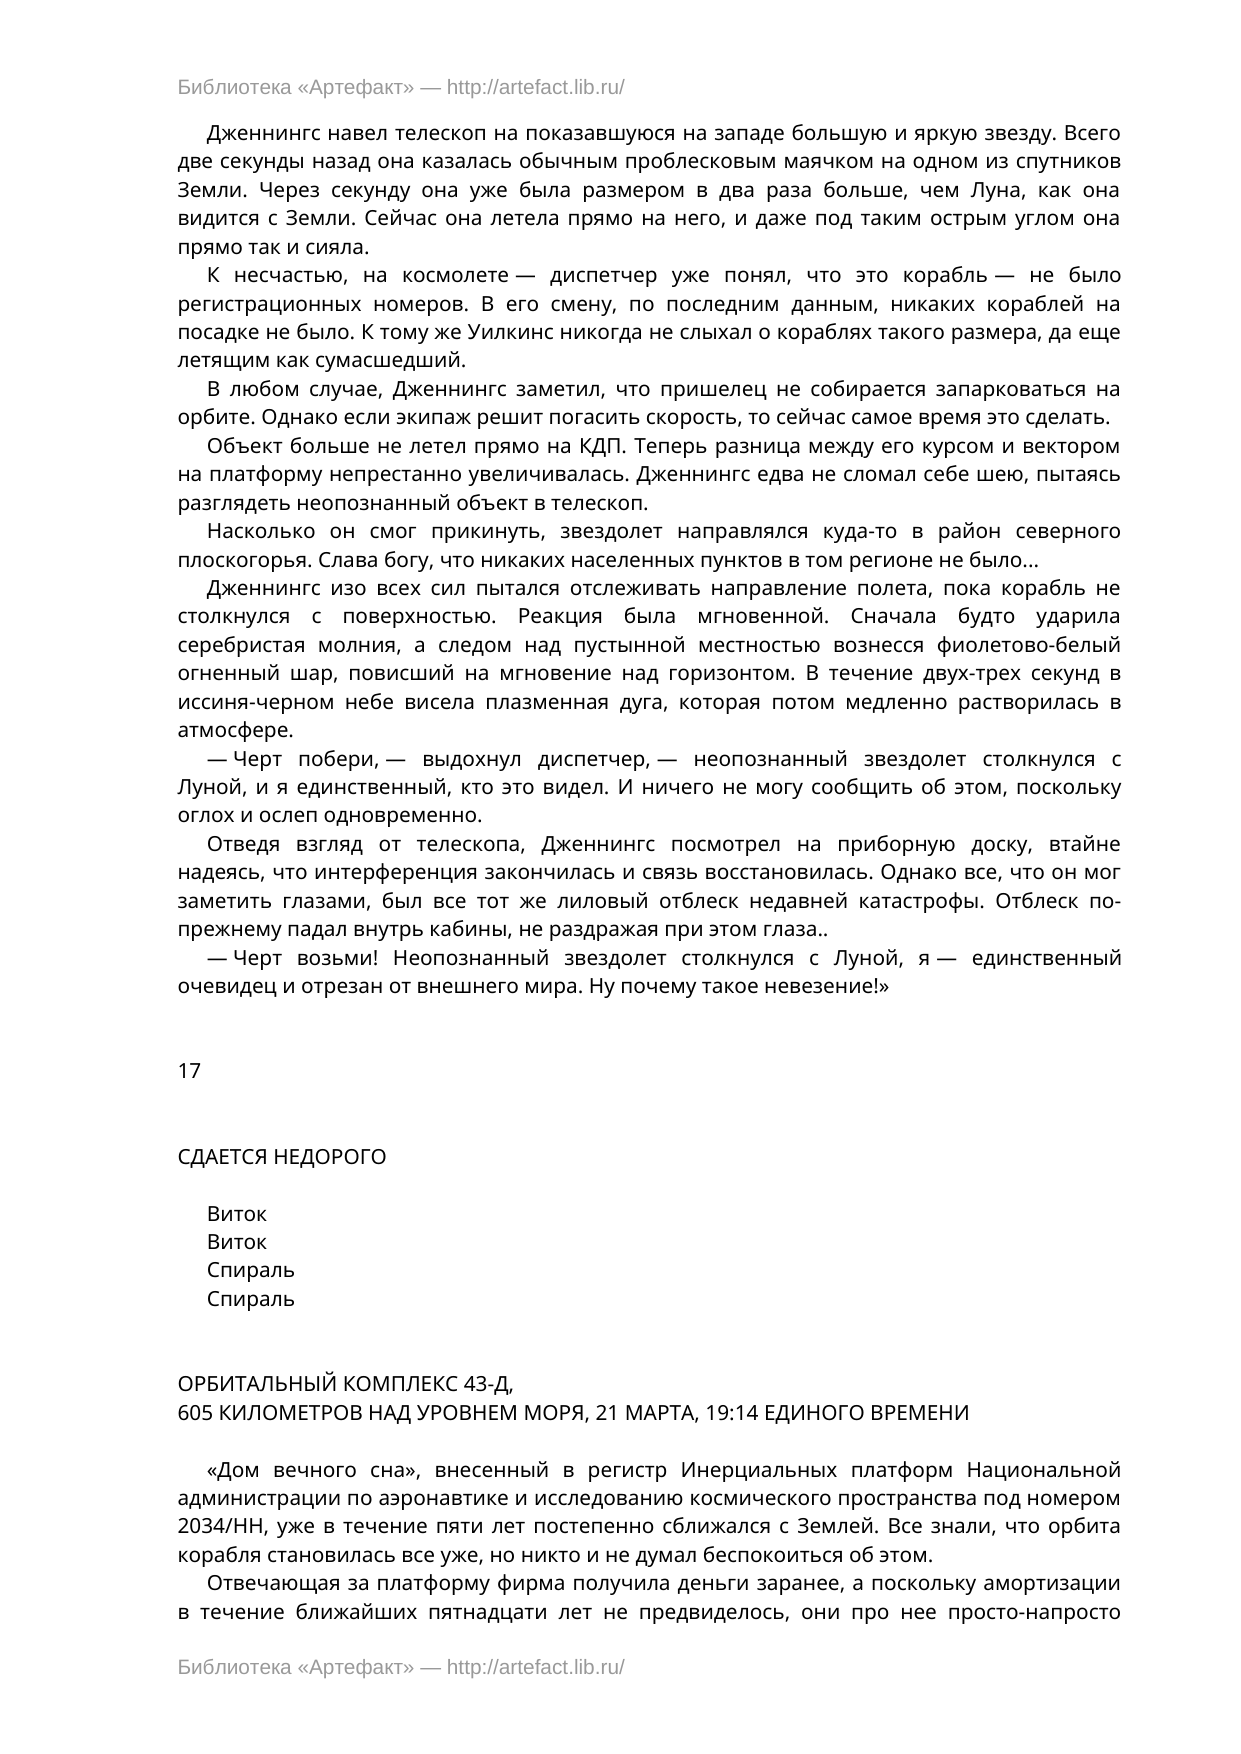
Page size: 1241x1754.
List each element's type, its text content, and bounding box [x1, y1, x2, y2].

text СДАЕТСЯ НЕДОРОГО [177, 1142, 1122, 1170]
text Виток [177, 1227, 1122, 1256]
text Спираль [177, 1256, 1122, 1284]
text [177, 1568, 1122, 1625]
text ОРБИТАЛЬНЫЙ КОМПЛЕКС 43-Д, [177, 1369, 1122, 1398]
text — Черт возьми! Неопознанный звездолет столкнулся с Луной, я — единственный очевидец и отрезан от внешнего мира. Ну почему такое невезение!» [177, 943, 1122, 1000]
text Отведя взгляд от телескопа, Дженнингс посмотрел на приборную доску, втайне надеясь, что интерференция закончилась и связь восстановилась. Однако все, что он мог заметить глазами, был все тот же лиловый отблеск недавней катастрофы. Отблеск по-прежнему падал внутрь кабины, не раздражая при этом глаза.. [177, 829, 1122, 943]
text 17 [177, 1057, 1122, 1085]
text Насколько он смог прикинуть, звездолет направлялся куда-то в район северного плоскогорья. Слава богу, что никаких населенных пунктов в том регионе не было... [177, 516, 1122, 573]
text Виток [177, 1199, 1122, 1227]
text Дженнингс навел телескоп на показавшуюся на западе большую и яркую звезду. Всего две секунды назад она казалась обычным проблесковым маячком на одном из спутников Земли. Через секунду она уже была размером в два раза больше, чем Луна, как она видится с Земли. Сейчас она летела прямо на него, и даже под таким острым углом она прямо так и сияла. [177, 118, 1122, 260]
text К несчастью, на космолете — диспетчер уже понял, что это корабль — не было регистрационных номеров. В его смену, по последним данным, никаких кораблей на посадке не было. К тому же Уилкинс никогда не слыхал о кораблях такого размера, да еще летящим как сумасшедший. [177, 260, 1122, 374]
text — Черт побери, — выдохнул диспетчер, — неопознанный звездолет столкнулся с Луной, и я единственный, кто это видел. И ничего не могу сообщить об этом, поскольку оглох и ослеп одновременно. [177, 744, 1122, 829]
text «Дом вечного сна», внесенный в регистр Инерциальных платформ Национальной администрации по аэронавтике и исследованию космического пространства под номером 2034/НН, уже в течение пяти лет постепенно сближался с Землей. Все знали, что орбита корабля становилась все уже, но никто и не думал беспокоиться об этом. [177, 1455, 1122, 1568]
text Спираль [177, 1284, 1122, 1312]
text 605 КИЛОМЕТРОВ НАД УРОВНЕМ МОРЯ, 21 МАРТА, 19:14 ЕДИНОГО ВРЕМЕНИ [177, 1398, 1122, 1426]
text В любом случае, Дженнингс заметил, что пришелец не собирается запарковаться на орбите. Однако если экипаж решит погасить скорость, то сейчас самое время это сделать. [177, 374, 1122, 431]
text Дженнингс изо всех сил пытался отслеживать направление полета, пока корабль не столкнулся с поверхностью. Реакция была мгновенной. Сначала будто ударила серебристая молния, а следом над пустынной местностью вознесся фиолетово-белый огненный шар, повисший на мгновение над горизонтом. В течение двух-трех секунд в иссиня-черном небе висела плазменная дуга, которая потом медленно растворилась в атмосфере. [177, 573, 1122, 744]
text Объект больше не летел прямо на КДП. Теперь разница между его курсом и вектором на платформу непрестанно увеличивалась. Дженнингс едва не сломал себе шею, пытаясь разглядеть неопознанный объект в телескоп. [177, 431, 1122, 516]
